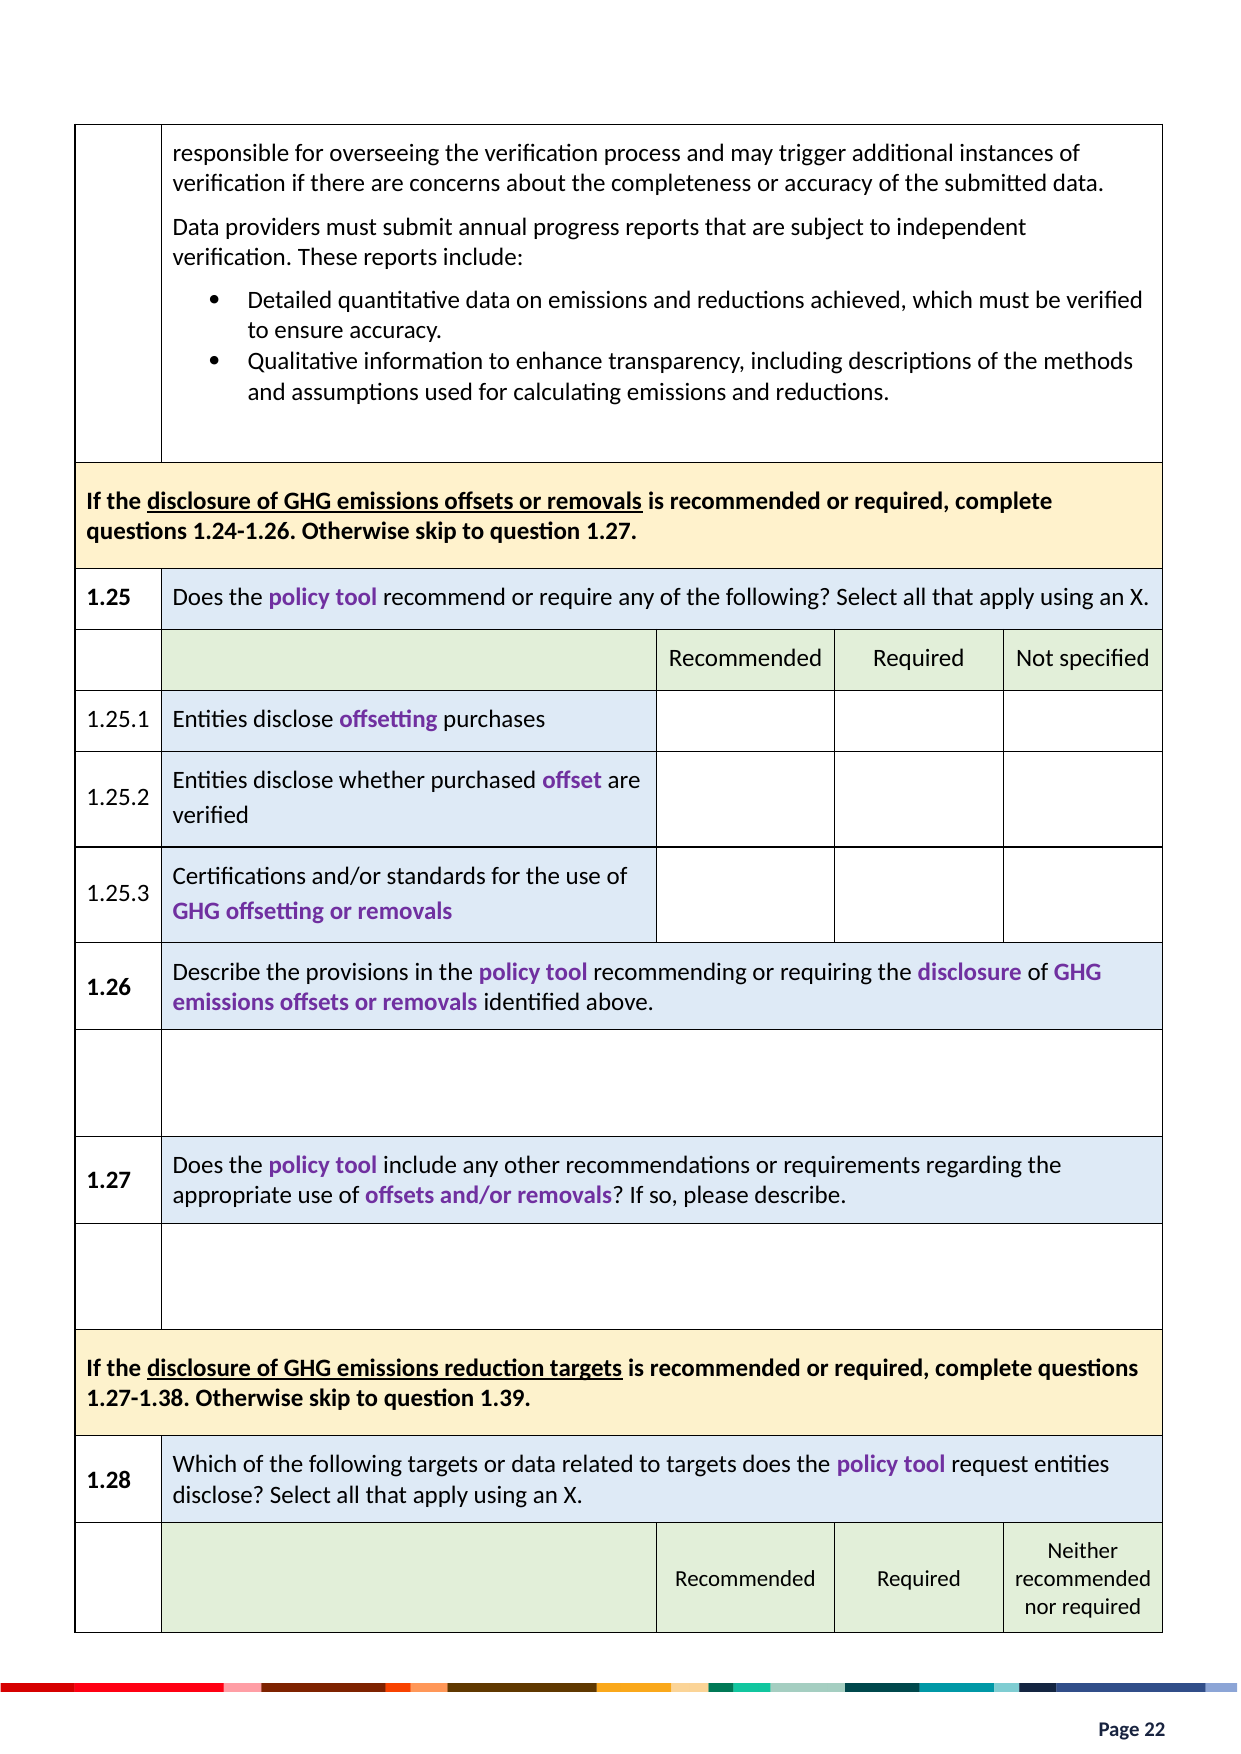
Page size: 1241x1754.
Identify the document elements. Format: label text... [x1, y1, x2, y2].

table_cell [76, 630, 161, 690]
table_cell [162, 125, 1162, 462]
table_cell [657, 691, 834, 751]
table_cell 1.27 [76, 1137, 161, 1223]
table_cell [835, 848, 1003, 942]
table_cell Certifications and/or standards for the use of GHG offsetting or removals [162, 848, 656, 942]
table_cell 1.25.3 [76, 848, 161, 942]
picture [0, 1683, 1236, 1692]
table_cell 1.26 [76, 943, 161, 1029]
table_cell [162, 630, 656, 690]
table_cell If the disclosure of GHG emissions offsets or removals is recommended or required, complete questions 1.24-1.26. Otherwise skip to question 1.27. [76, 463, 1162, 568]
table_cell Which of the following targets or data related to targets does the policy tool request entities disclose? Select all that apply using an X. [162, 1436, 1162, 1522]
table_cell Neither recommended nor required [1004, 1523, 1162, 1632]
table_cell Does the policy tool include any other recommendations or requirements regarding the appropriate use of offsets and/or removals? If so, please describe. [162, 1137, 1162, 1223]
table_cell Recommended [657, 630, 834, 690]
table_cell 1.25 [76, 569, 161, 629]
table_cell 1.25.2 [76, 752, 161, 846]
table_cell 1.25.1 [76, 691, 161, 751]
table_cell Not specified [1004, 630, 1162, 690]
table_cell Required [835, 1523, 1003, 1632]
table_cell Required [835, 630, 1003, 690]
table_cell Describe the provisions in the policy tool recommending or requiring the disclosure of GHG emissions offsets or removals identified above. [162, 943, 1162, 1029]
table_cell [657, 848, 834, 942]
table_cell Recommended [657, 1523, 834, 1632]
table_cell [76, 1224, 161, 1329]
table_cell [835, 752, 1003, 846]
table_cell [1004, 691, 1162, 751]
table_cell 1.28 [76, 1436, 161, 1522]
table_cell [162, 1224, 1162, 1329]
table_cell [162, 1030, 1162, 1136]
table_cell [76, 125, 161, 462]
table_cell [1004, 752, 1162, 846]
table_cell Entities disclose whether purchased offset are verified [162, 752, 656, 846]
table_cell Does the policy tool recommend or require any of the following? Select all that apply using an X. [162, 569, 1162, 629]
table_cell [835, 691, 1003, 751]
table_cell [162, 1523, 656, 1632]
table_cell [1004, 848, 1162, 942]
table_cell [657, 752, 834, 846]
table_cell [76, 1030, 161, 1136]
table_cell If the disclosure of GHG emissions reduction targets is recommended or required, complete questions 1.27-1.38. Otherwise skip to question 1.39. [76, 1330, 1162, 1435]
table_cell Entities disclose offsetting purchases [162, 691, 656, 751]
table_cell [76, 1523, 161, 1632]
